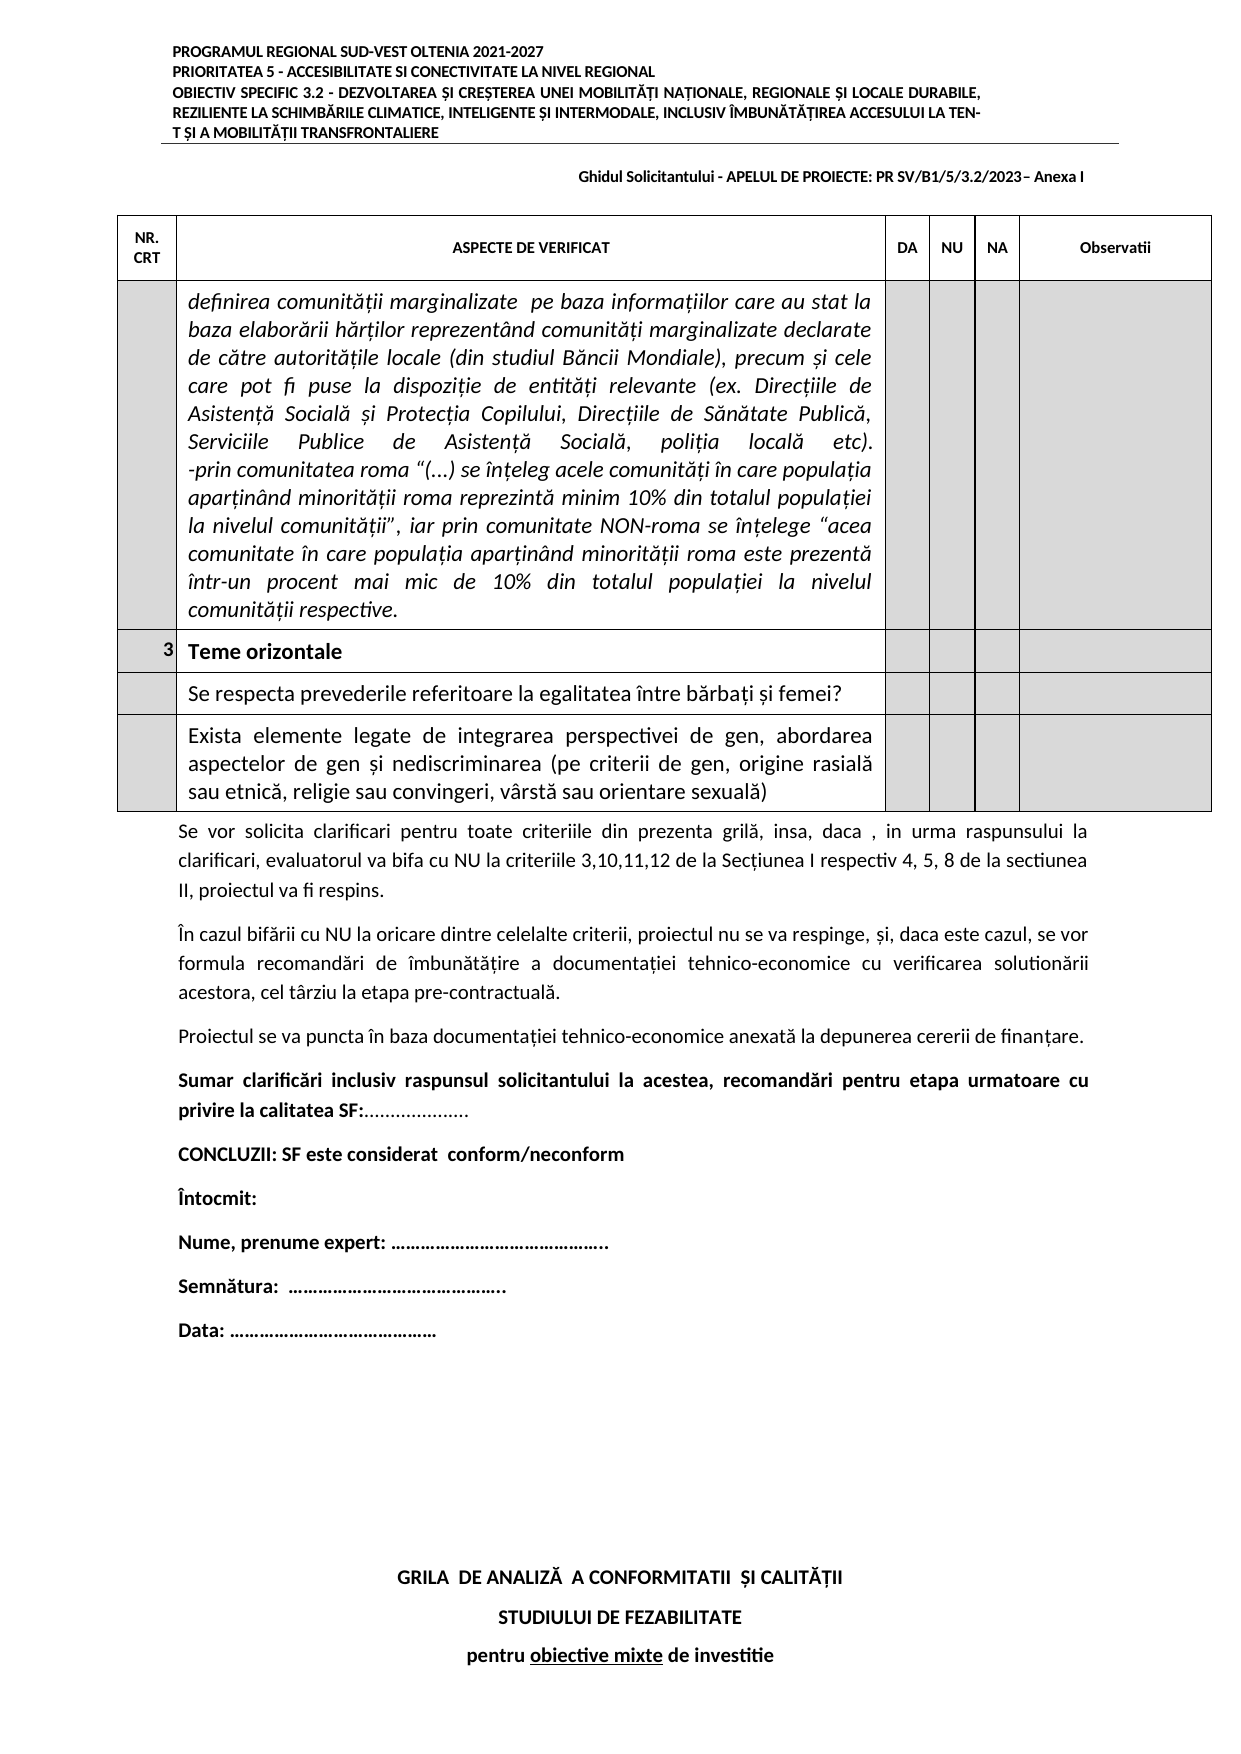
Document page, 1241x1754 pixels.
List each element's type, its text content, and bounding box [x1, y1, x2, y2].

table_cell [118, 281, 176, 629]
table_cell [1020, 715, 1211, 811]
table_cell Exista elemente legate de integrarea perspectivei de gen, abordarea aspectelor de gen și nediscriminarea (pe criterii de gen, origine rasială sau etnică, religie sau convingeri, vârstă sau orientare sexuală) [177, 715, 885, 811]
table_cell [1020, 630, 1211, 672]
table_cell [976, 673, 1019, 714]
text STUDIULUI DE FEZABILITATE [150, 1604, 1090, 1630]
text GRILA DE ANALIZĂ A CONFORMITATII ȘI CALITĂȚII [150, 1564, 1090, 1589]
text Sumar clarificări inclusiv raspunsul solicitantului la acestea, recomandări pentru etapa urmatoare cu privire la calitatea SF:.................... [178, 1068, 1090, 1122]
table_header NU [930, 216, 974, 279]
text Data: …………………………………… [178, 1318, 1090, 1343]
text Semnătura: …………………………………….. [178, 1273, 1090, 1299]
text Proiectul se va puncta în baza documentației tehnico-economice anexată la depunerea cererii de finanțare. [178, 1023, 1090, 1049]
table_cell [177, 281, 885, 629]
table_cell [976, 630, 1019, 672]
table_header NR. CRT [118, 216, 176, 279]
table_cell [1020, 673, 1211, 714]
text Se vor solicita clarificari pentru toate criteriile din prezenta grilă, insa, daca , in urma raspunsului la clarificari, evaluatorul va bifa cu NU la criteriile 3,10,11,12 de la Secţiunea I respectiv 4, 5, 8 de la sectiunea II, proiectul va fi respins. [178, 818, 1090, 902]
table_cell 3 [118, 630, 176, 672]
table_cell Teme orizontale [177, 630, 885, 672]
table_cell [118, 715, 176, 811]
text În cazul bifării cu NU la oricare dintre celelalte criterii, proiectul nu se va respinge, și, daca este cazul, se vor formula recomandări de îmbunătățire a documentației tehnico-economice cu verificarea solutionării acestora, cel târziu la etapa pre-contractuală. [178, 921, 1090, 1005]
text pentru obiective mixte de investitie [150, 1642, 1090, 1668]
table_header Observatii [1020, 216, 1211, 279]
table_cell [886, 281, 929, 629]
text Întocmit: [178, 1185, 1090, 1211]
table_cell [930, 281, 974, 629]
table_cell Se respecta prevederile referitoare la egalitatea între bărbați și femei? [177, 673, 885, 714]
table_cell [930, 715, 974, 811]
table_cell [886, 673, 929, 714]
table_header DA [886, 216, 929, 279]
table_cell [886, 630, 929, 672]
table_cell [118, 673, 176, 714]
table_header ASPECTE DE VERIFICAT [177, 216, 885, 279]
table_cell [930, 673, 974, 714]
text CONCLUZII: SF este considerat conform/neconform [178, 1141, 1090, 1166]
table_cell [886, 715, 929, 811]
text Nume, prenume expert: …………………………………….. [178, 1229, 1090, 1255]
table_cell [1020, 281, 1211, 629]
table_header NA [976, 216, 1019, 279]
table_cell [976, 281, 1019, 629]
table_cell [930, 630, 974, 672]
table_cell [976, 715, 1019, 811]
